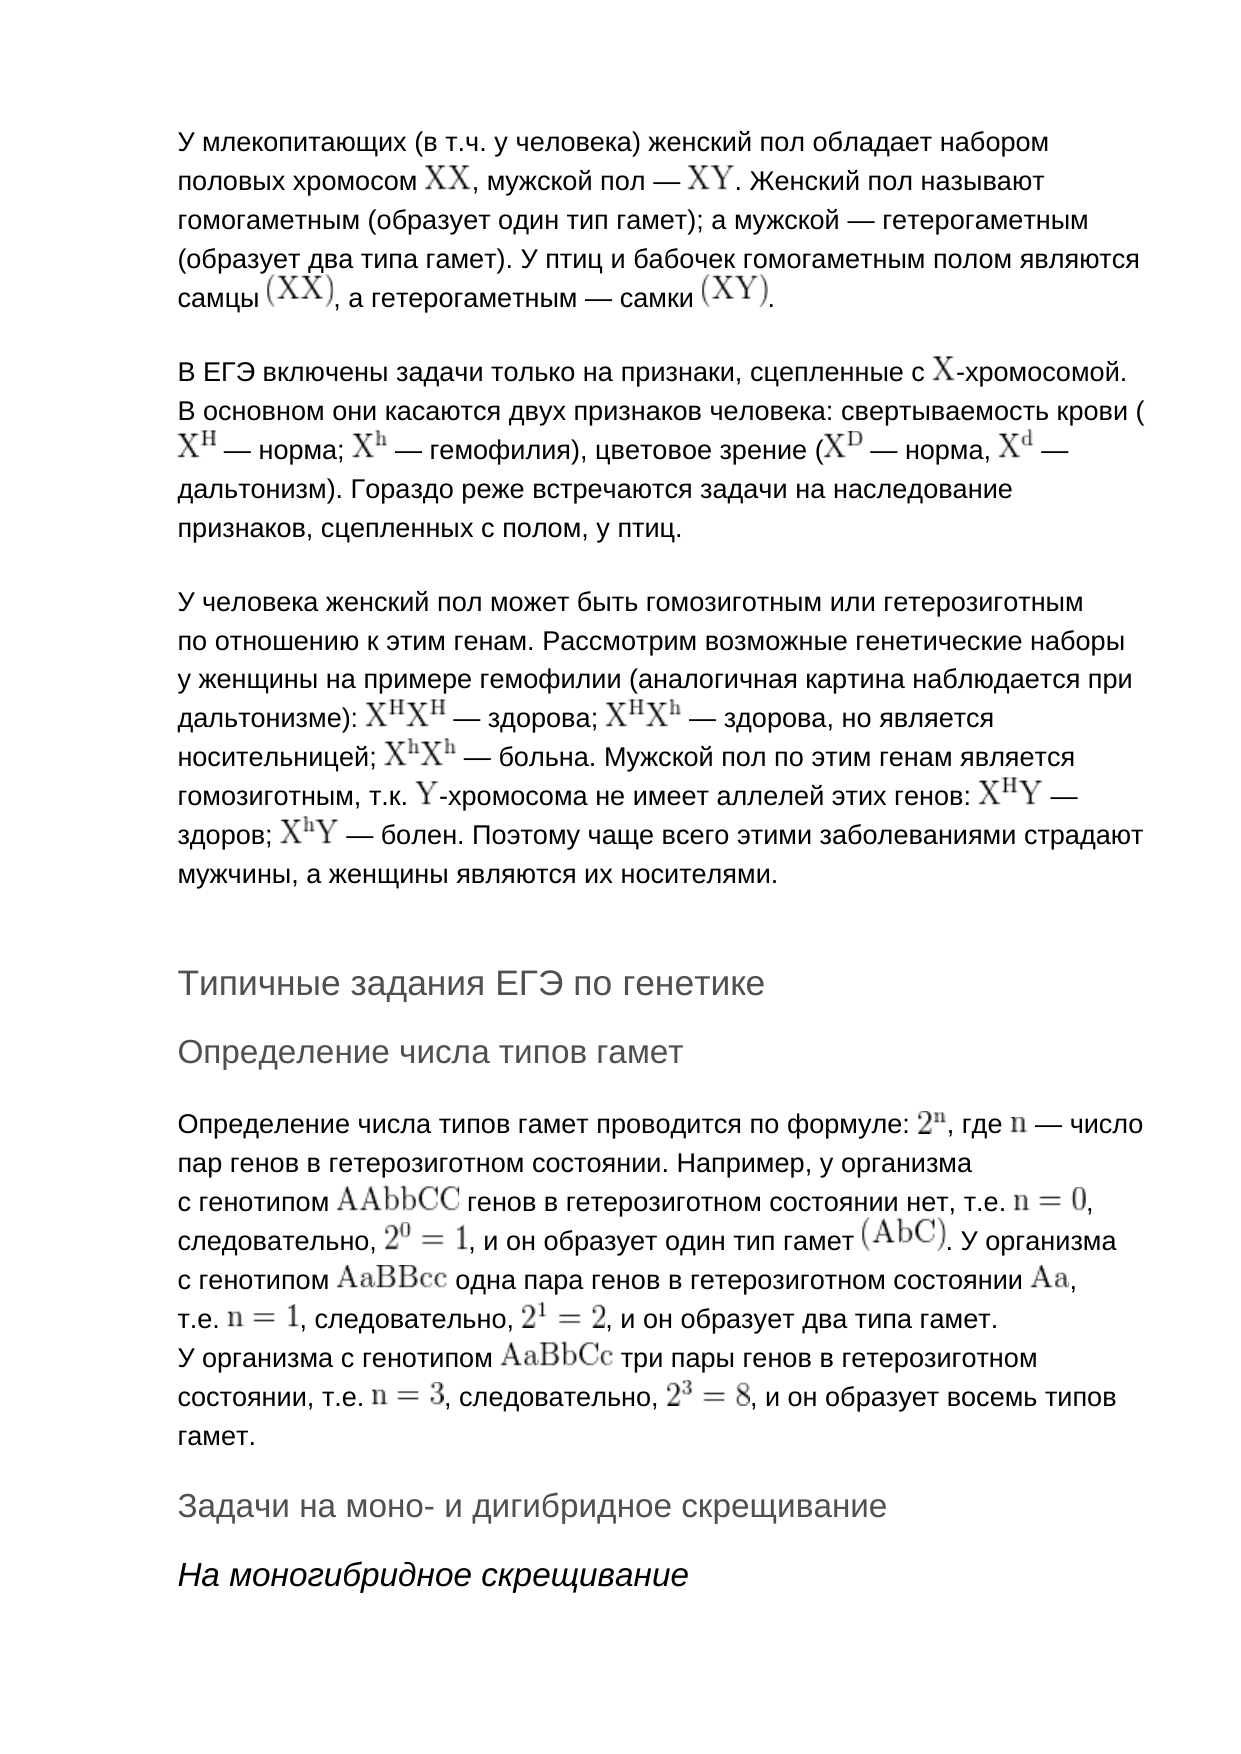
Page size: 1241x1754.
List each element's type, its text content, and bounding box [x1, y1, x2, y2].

picture [823, 431, 863, 459]
picture [371, 1382, 444, 1406]
text В ЕГЭ включены задачи только на признаки, сцепленные с -хромосомой. В основном они касаются двух признаков человека: свертываемость крови ( — норма; — гемофилия), цветовое зрение ( — норма, — дальтонизм). Гораздо реже встречаются задачи на наследование признаков, сцепленных с полом, у птиц. [177, 348, 1152, 543]
picture [266, 273, 334, 307]
picture [352, 429, 388, 459]
picture [280, 815, 339, 845]
text На моногибридное скрещивание [177, 1554, 1152, 1593]
picture [1010, 1117, 1028, 1134]
picture [177, 429, 217, 459]
text Задачи на моно- и дигибридное скрещивание [177, 1486, 1152, 1525]
picture [336, 1265, 448, 1289]
text У человека женский пол может быть гомозиготным или гетерозиготным по отношению к этим генам. Рассмотрим возможные генетические наборы у женщины на примере гемофилии (аналогичная картина наблюдается при дальтонизме): — здорова; — здорова, но является носительницей; — больна. Мужской пол по этим генам является гомозиготным, т.к. -хромосома не имеет аллелей этих генов: — здоров; — болен. Поэтому чаще всего этими заболеваниями страдают мужчины, а женщины являются их носителями. [177, 578, 1152, 889]
picture [1030, 1265, 1070, 1289]
picture [384, 1222, 469, 1251]
picture [365, 698, 446, 728]
text Определение числа типов гамет проводится по формуле: , где — число пар генов в гетерозиготном состоянии. Например, у организма с генотипом генов в гетерозиготном состоянии нет, т.е. , следовательно, , и он образует один тип гамет . У организма с генотипом одна пара генов в гетерозиготном состоянии , т.е. , следовательно, , и он образует два типа гамет. У организма с генотипом три пары генов в гетерозиготном состоянии, т.е. , следовательно, , и он образует восемь типов гамет. [177, 1100, 1152, 1451]
picture [384, 737, 457, 767]
picture [861, 1217, 946, 1251]
picture [932, 355, 956, 382]
picture [998, 429, 1034, 459]
picture [415, 780, 439, 806]
picture [917, 1111, 947, 1134]
picture [978, 776, 1043, 806]
picture [521, 1302, 606, 1328]
text У млекопитающих (в т.ч. у человека) женский пол обладает набором половых хромосом , мужской пол — . Женский пол называют гомогаметным (образует один тип гамет); а мужской — гетерогаметным (образует два типа гамет). У птиц и бабочек гомогаметным полом являются самцы , а гетерогаметным — самки . [177, 118, 1152, 313]
picture [666, 1380, 750, 1406]
picture [605, 698, 682, 728]
picture [336, 1185, 460, 1212]
picture [227, 1304, 300, 1328]
picture [1013, 1187, 1086, 1212]
picture [500, 1341, 614, 1367]
text Определение числа типов гамет [177, 1032, 1152, 1071]
picture [687, 165, 735, 191]
picture [424, 165, 472, 191]
picture [701, 273, 768, 307]
text Типичные задания ЕГЭ по генетике [177, 925, 1152, 1003]
